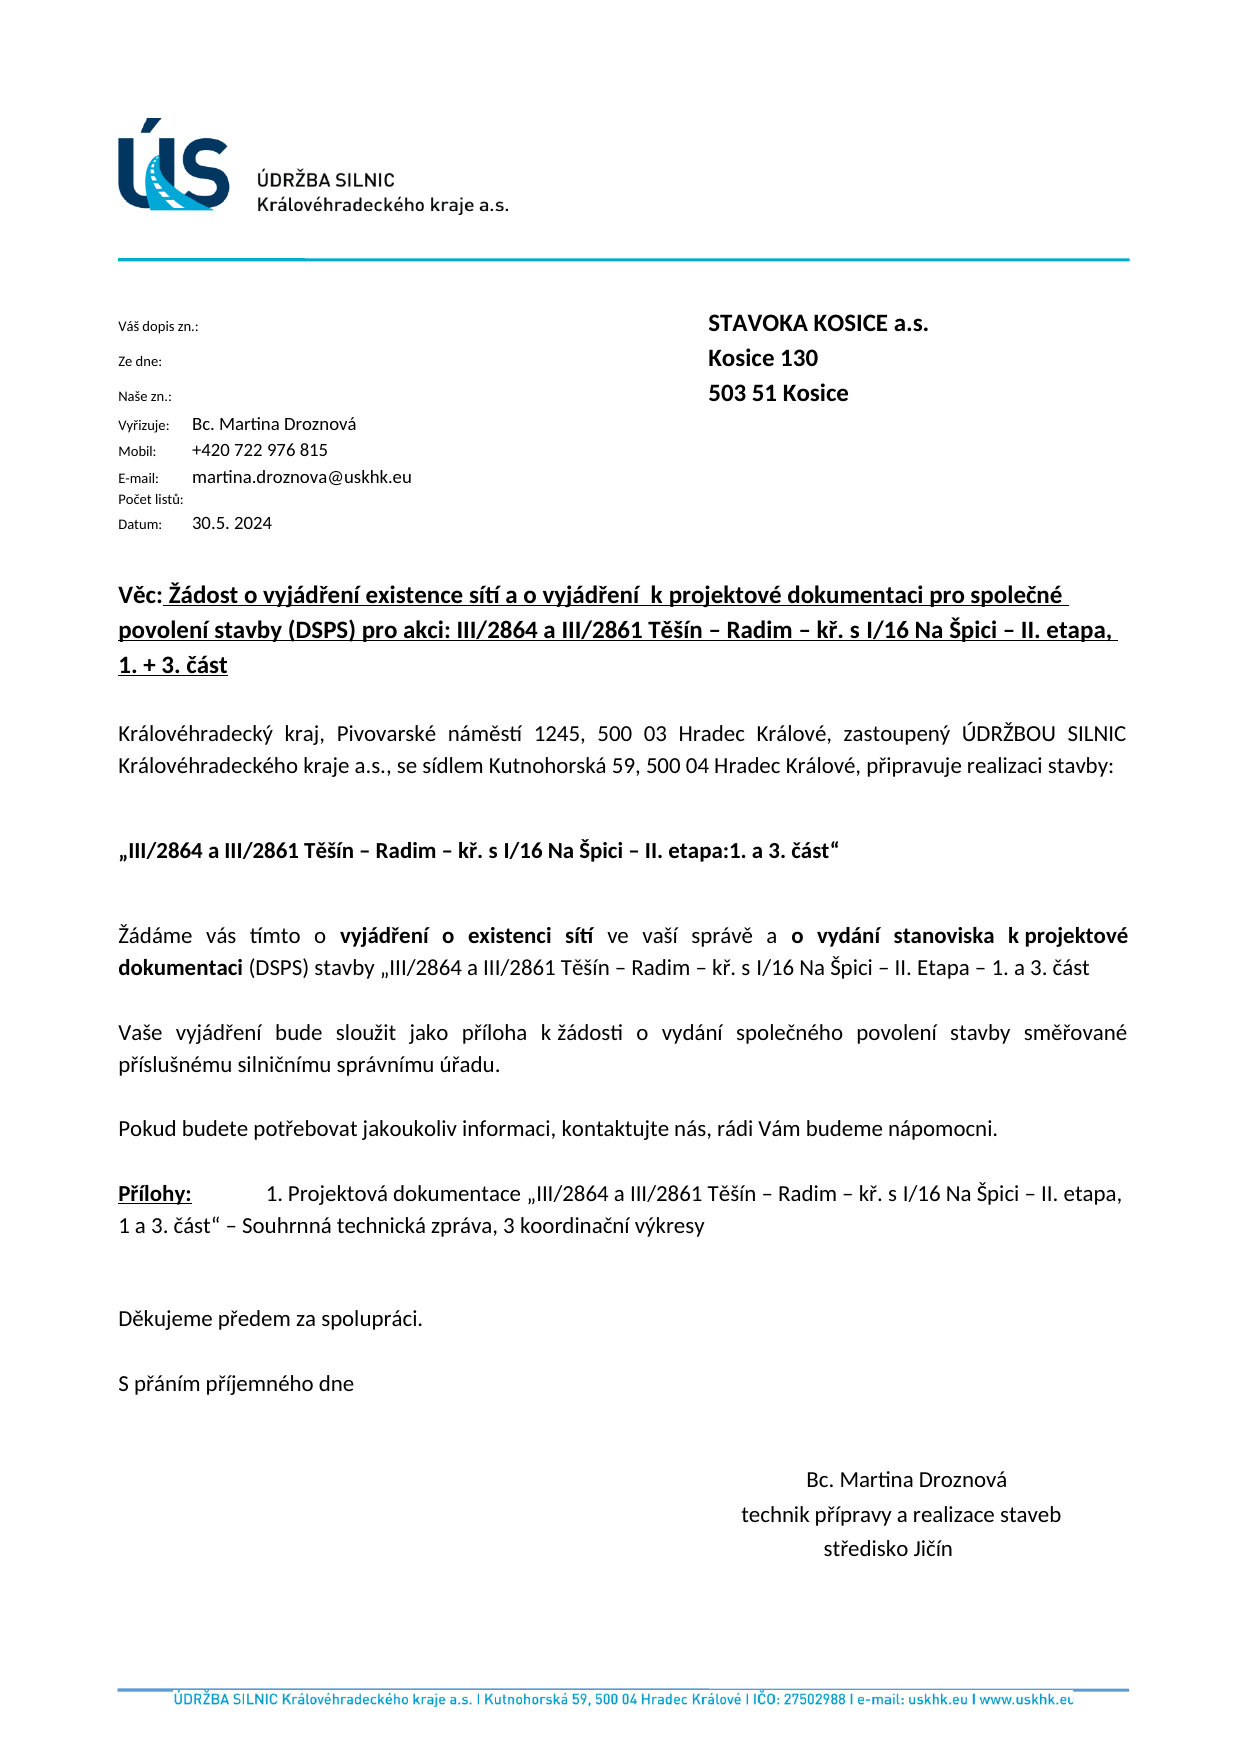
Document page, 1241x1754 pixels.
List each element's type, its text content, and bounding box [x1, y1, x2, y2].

text Bc. Martina Droznová [118, 1466, 1128, 1493]
text Přílohy: 1. Projektová dokumentace „III/2864 a III/2861 Těšín – Radim – kř. s I/16 Na Špici – II. etapa, 1 a 3. část“ – Souhrnná technická zpráva, 3 koordinační výkresy [118, 1179, 1128, 1239]
picture [173, 1690, 1074, 1707]
text Mobil: +420 722 976 815 [118, 438, 1128, 461]
picture [118, 118, 508, 215]
text Věc: Žádost o vyjádření existence sítí a o vyjádření k projektové dokumentaci pro společné povolení stavby (DSPS) pro akci: III/2864 a III/2861 Těšín – Radim – kř. s I/16 Na Špici – II. etapa, 1. + 3. část [118, 579, 1128, 679]
text Naše zn.: 503 51 Kosice [118, 377, 1128, 408]
text Královéhradecký kraj, Pivovarské náměstí 1245, 500 03 Hradec Králové, zastoupený ÚDRŽBOU SILNIC Královéhradeckého kraje a.s., se sídlem Kutnohorská 59, 500 04 Hradec Králové, připravuje realizaci stavby: [118, 719, 1128, 779]
text Váš dopis zn.: STAVOKA KOSICE a.s. [118, 307, 1128, 338]
text Vaše vyjádření bude sloužit jako příloha k žádosti o vydání společného povolení stavby směřované příslušnému silničnímu správnímu úřadu. [118, 1018, 1128, 1078]
text technik přípravy a realizace staveb [118, 1500, 1128, 1528]
text Pokud budete potřebovat jakoukoliv informaci, kontaktujte nás, rádi Vám budeme nápomocni. [118, 1114, 1128, 1142]
text Děkujeme předem za spolupráci. [118, 1304, 1128, 1333]
text S přáním příjemného dne [118, 1369, 1128, 1397]
text Žádáme vás tímto o vyjádření o existenci sítí ve vaší správě a o vydání stanoviska k projektové dokumentaci (DSPS) stavby „III/2864 a III/2861 Těšín – Radim – kř. s I/16 Na Špici – II. Etapa – 1. a 3. část [118, 921, 1128, 982]
text Vyřizuje: Bc. Martina Droznová [118, 412, 1128, 435]
text „III/2864 a III/2861 Těšín – Radim – kř. s I/16 Na Špici – II. etapa:1. a 3. část“ [118, 836, 1128, 864]
text Ze dne: Kosice 130 [118, 342, 1128, 373]
text E-mail: martina.droznova@uskhk.eu Počet listů: Datum: 30.5. 2024 [118, 465, 1128, 534]
text středisko Jičín [118, 1534, 1128, 1562]
